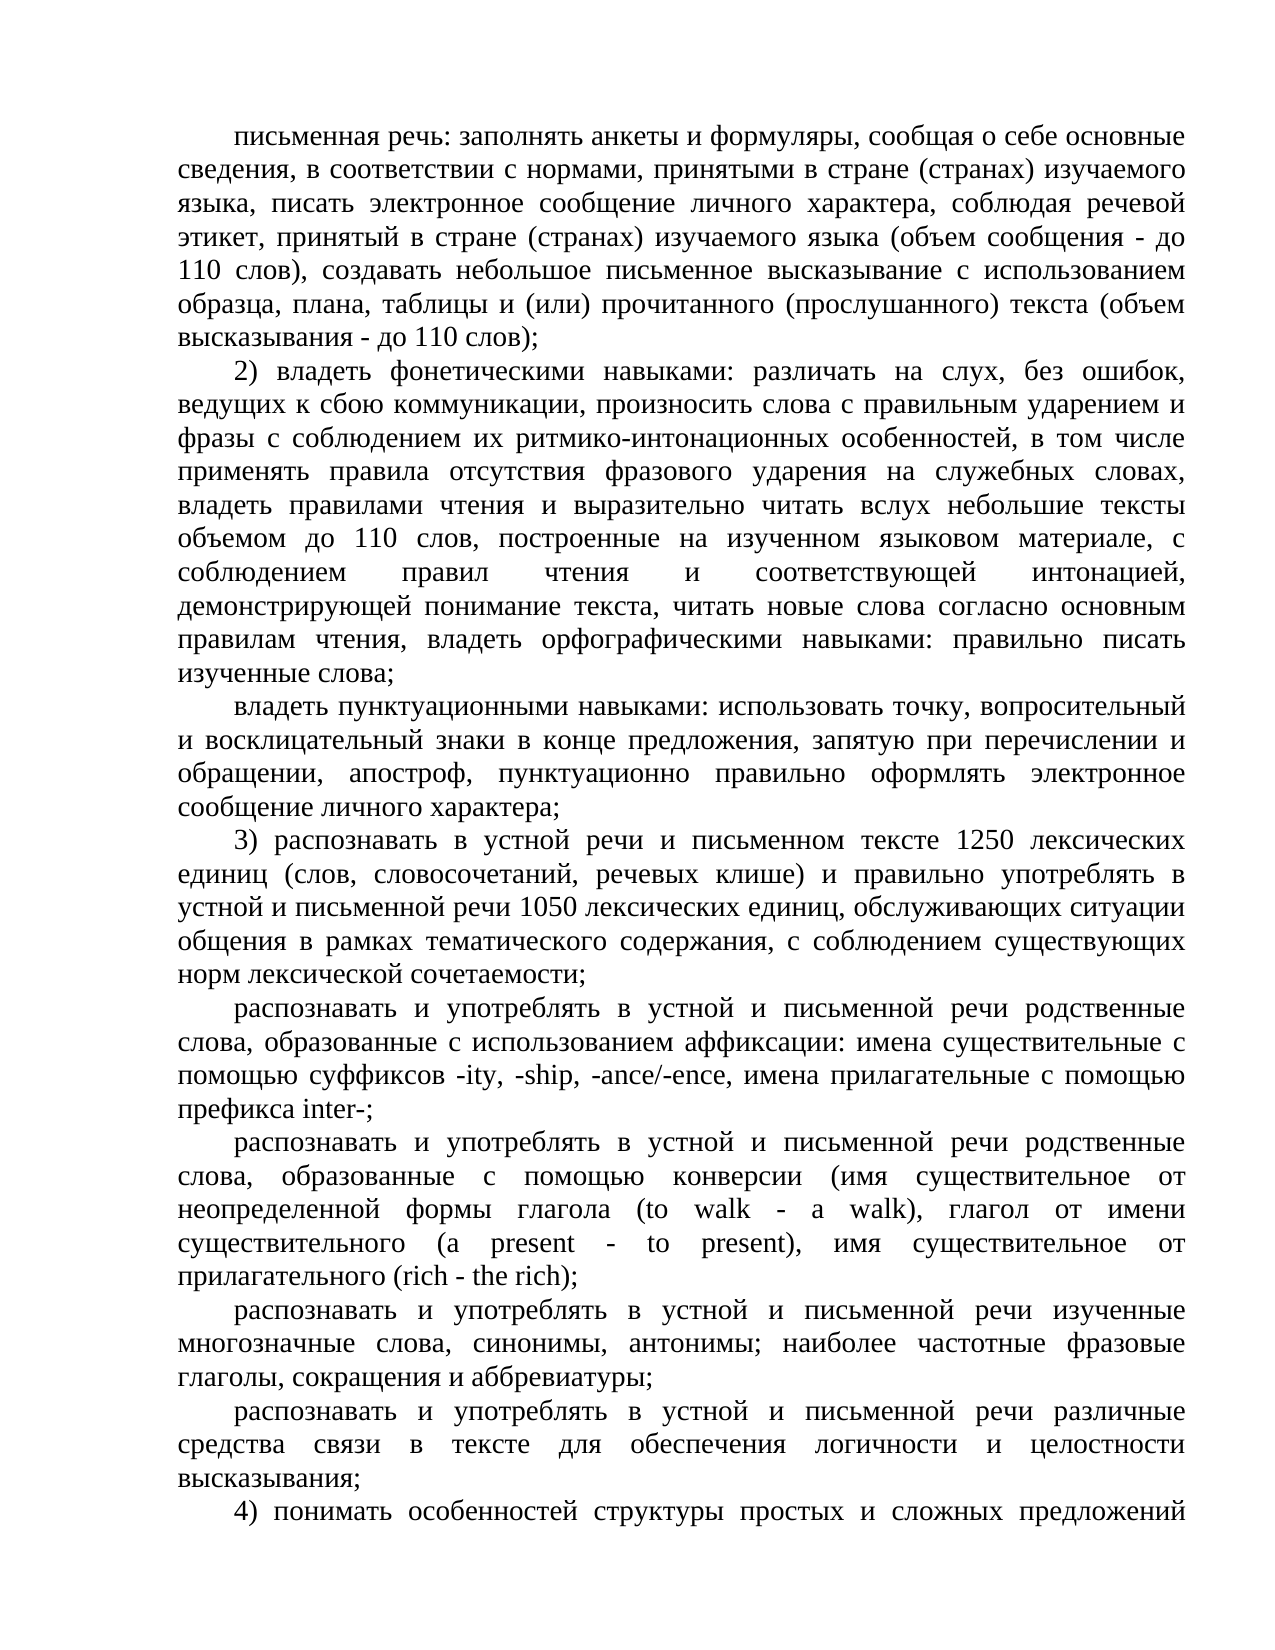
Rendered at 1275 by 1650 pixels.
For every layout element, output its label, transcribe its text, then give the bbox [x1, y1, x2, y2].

text распознавать и употреблять в устной и письменной речи родственные слова, образованные с помощью конверсии (имя существительное от неопределенной формы глагола (to walk - a walk), глагол от имени существительного (a present - to present), имя существительное от прилагательного (rich - the rich); [177, 1124, 1186, 1292]
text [177, 1493, 1186, 1527]
text распознавать и употреблять в устной и письменной речи изученные многозначные слова, синонимы, антонимы; наиболее частотные фразовые глаголы, сокращения и аббревиатуры; [177, 1292, 1186, 1393]
text распознавать и употреблять в устной и письменной речи различные средства связи в тексте для обеспечения логичности и целостности высказывания; [177, 1393, 1186, 1493]
text 3) распознавать в устной речи и письменном тексте 1250 лексических единиц (слов, словосочетаний, речевых клише) и правильно употреблять в устной и письменной речи 1050 лексических единиц, обслуживающих ситуации общения в рамках тематического содержания, с соблюдением существующих норм лексической сочетаемости; [177, 822, 1186, 990]
text 2) владеть фонетическими навыками: различать на слух, без ошибок, ведущих к сбою коммуникации, произносить слова с правильным ударением и фразы с соблюдением их ритмико-интонационных особенностей, в том числе применять правила отсутствия фразового ударения на служебных словах, владеть правилами чтения и выразительно читать вслух небольшие тексты объемом до 110 слов, построенные на изученном языковом материале, с соблюдением правил чтения и соответствующей интонацией, демонстрирующей понимание текста, читать новые слова согласно основным правилам чтения, владеть орфографическими навыками: правильно писать изученные слова; [177, 353, 1186, 688]
text распознавать и употреблять в устной и письменной речи родственные слова, образованные с использованием аффиксации: имена существительные с помощью суффиксов -ity, -ship, -ance/-ence, имена прилагательные с помощью префикса inter-; [177, 990, 1186, 1124]
text владеть пунктуационными навыками: использовать точку, вопросительный и восклицательный знаки в конце предложения, запятую при перечислении и обращении, апостроф, пунктуационно правильно оформлять электронное сообщение личного характера; [177, 688, 1186, 822]
text письменная речь: заполнять анкеты и формуляры, сообщая о себе основные сведения, в соответствии с нормами, принятыми в стране (странах) изучаемого языка, писать электронное сообщение личного характера, соблюдая речевой этикет, принятый в стране (странах) изучаемого языка (объем сообщения - до 110 слов), создавать небольшое письменное высказывание с использованием образца, плана, таблицы и (или) прочитанного (прослушанного) текста (объем высказывания - до 110 слов); [177, 118, 1186, 353]
